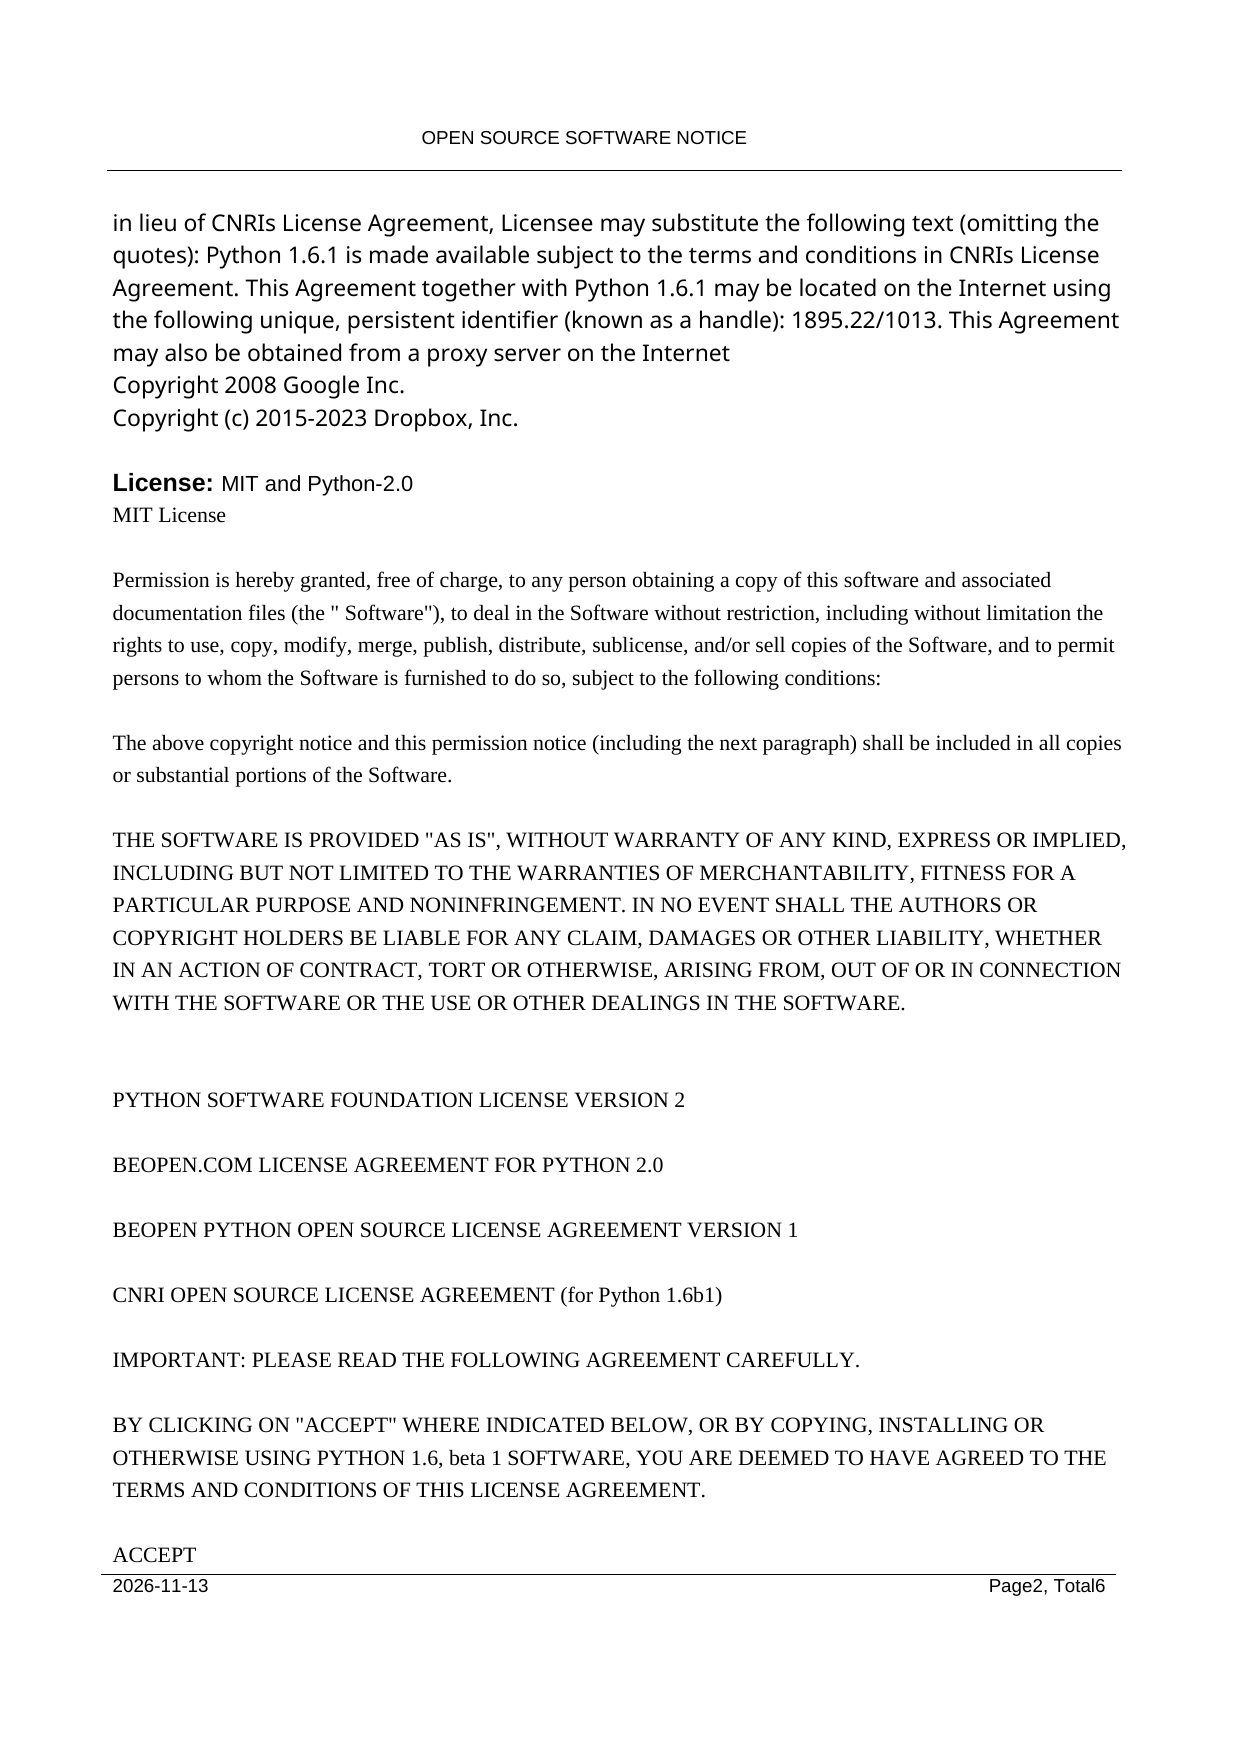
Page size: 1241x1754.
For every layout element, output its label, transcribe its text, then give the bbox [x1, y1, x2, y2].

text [112, 206, 1128, 466]
text License: MIT and Python-2.0 [112, 466, 1128, 499]
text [112, 499, 1128, 1571]
